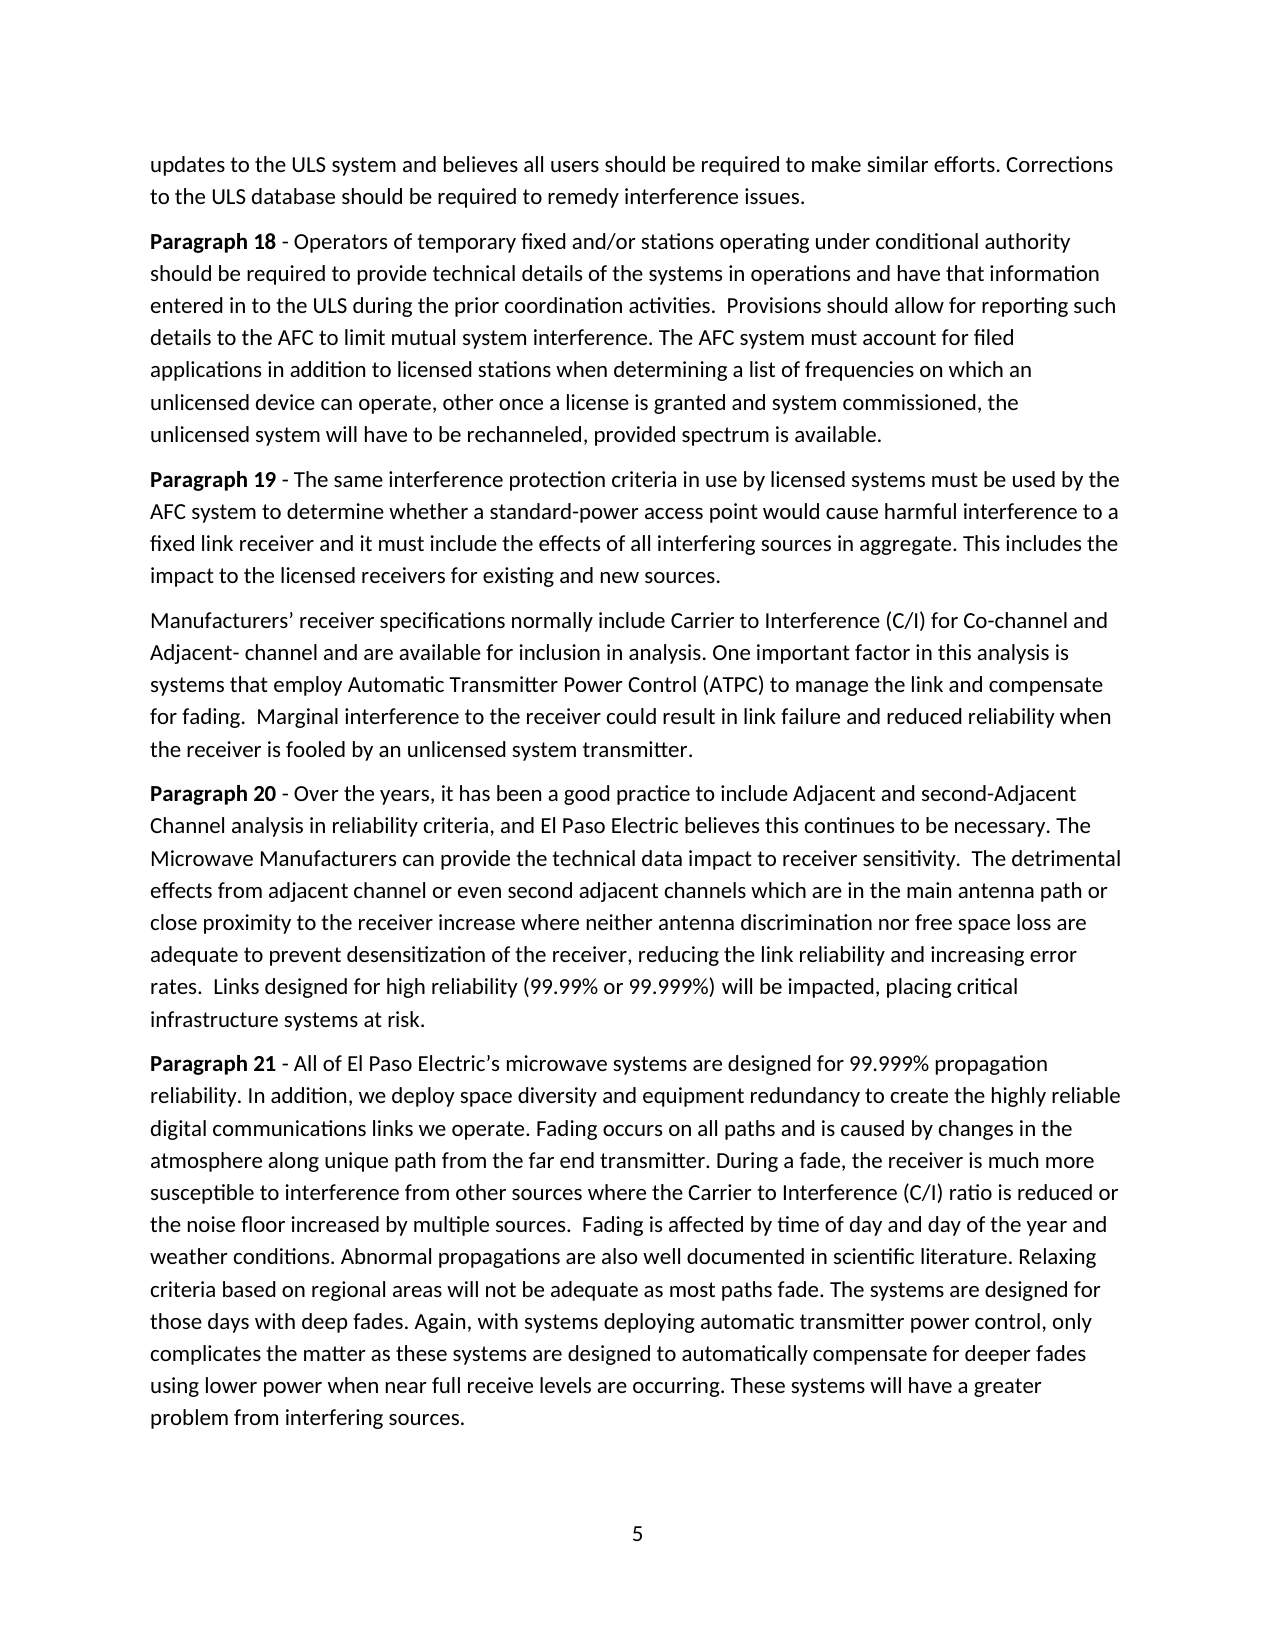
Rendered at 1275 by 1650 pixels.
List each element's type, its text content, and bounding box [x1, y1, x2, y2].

text Manufacturers’ receiver specifications normally include Carrier to Interference (C/I) for Co-channel and Adjacent- channel and are available for inclusion in analysis. One important factor in this analysis is systems that employ Automatic Transmitter Power Control (ATPC) to manage the link and compensate for fading. Marginal interference to the receiver could result in link failure and reduced reliability when the receiver is fooled by an unlicensed system transmitter. [150, 606, 1125, 763]
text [150, 150, 1125, 210]
text Paragraph 18 - Operators of temporary fixed and/or stations operating under conditional authority should be required to provide technical details of the systems in operations and have that information entered in to the ULS during the prior coordination activities. Provisions should allow for reporting such details to the AFC to limit mutual system interference. The AFC system must account for filed applications in addition to licensed stations when determining a list of frequencies on which an unlicensed device can operate, other once a license is granted and system commissioned, the unlicensed system will have to be rechanneled, provided spectrum is available. [150, 227, 1125, 448]
text Paragraph 19 - The same interference protection criteria in use by licensed systems must be used by the AFC system to determine whether a standard-power access point would cause harmful interference to a fixed link receiver and it must include the effects of all interfering sources in aggregate. This includes the impact to the licensed receivers for existing and new sources. [150, 465, 1125, 589]
text Paragraph 21 - All of El Paso Electric’s microwave systems are designed for 99.999% propagation reliability. In addition, we deploy space diversity and equipment redundancy to create the highly reliable digital communications links we operate. Fading occurs on all paths and is caused by changes in the atmosphere along unique path from the far end transmitter. During a fade, the receiver is much more susceptible to interference from other sources where the Carrier to Interference (C/I) ratio is reduced or the noise floor increased by multiple sources. Fading is affected by time of day and day of the year and weather conditions. Abnormal propagations are also well documented in scientific literature. Relaxing criteria based on regional areas will not be adequate as most paths fade. The systems are designed for those days with deep fades. Again, with systems deploying automatic transmitter power control, only complicates the matter as these systems are designed to automatically compensate for deeper fades using lower power when near full receive levels are occurring. These systems will have a greater problem from interfering sources. [150, 1049, 1125, 1431]
text Paragraph 20 - Over the years, it has been a good practice to include Adjacent and second-Adjacent Channel analysis in reliability criteria, and El Paso Electric believes this continues to be necessary. The Microwave Manufacturers can provide the technical data impact to receiver sensitivity. The detrimental effects from adjacent channel or even second adjacent channels which are in the main antenna path or close proximity to the receiver increase where neither antenna discrimination nor free space loss are adequate to prevent desensitization of the receiver, reducing the link reliability and increasing error rates. Links designed for high reliability (99.99% or 99.999%) will be impacted, placing critical infrastructure systems at risk. [150, 779, 1125, 1033]
